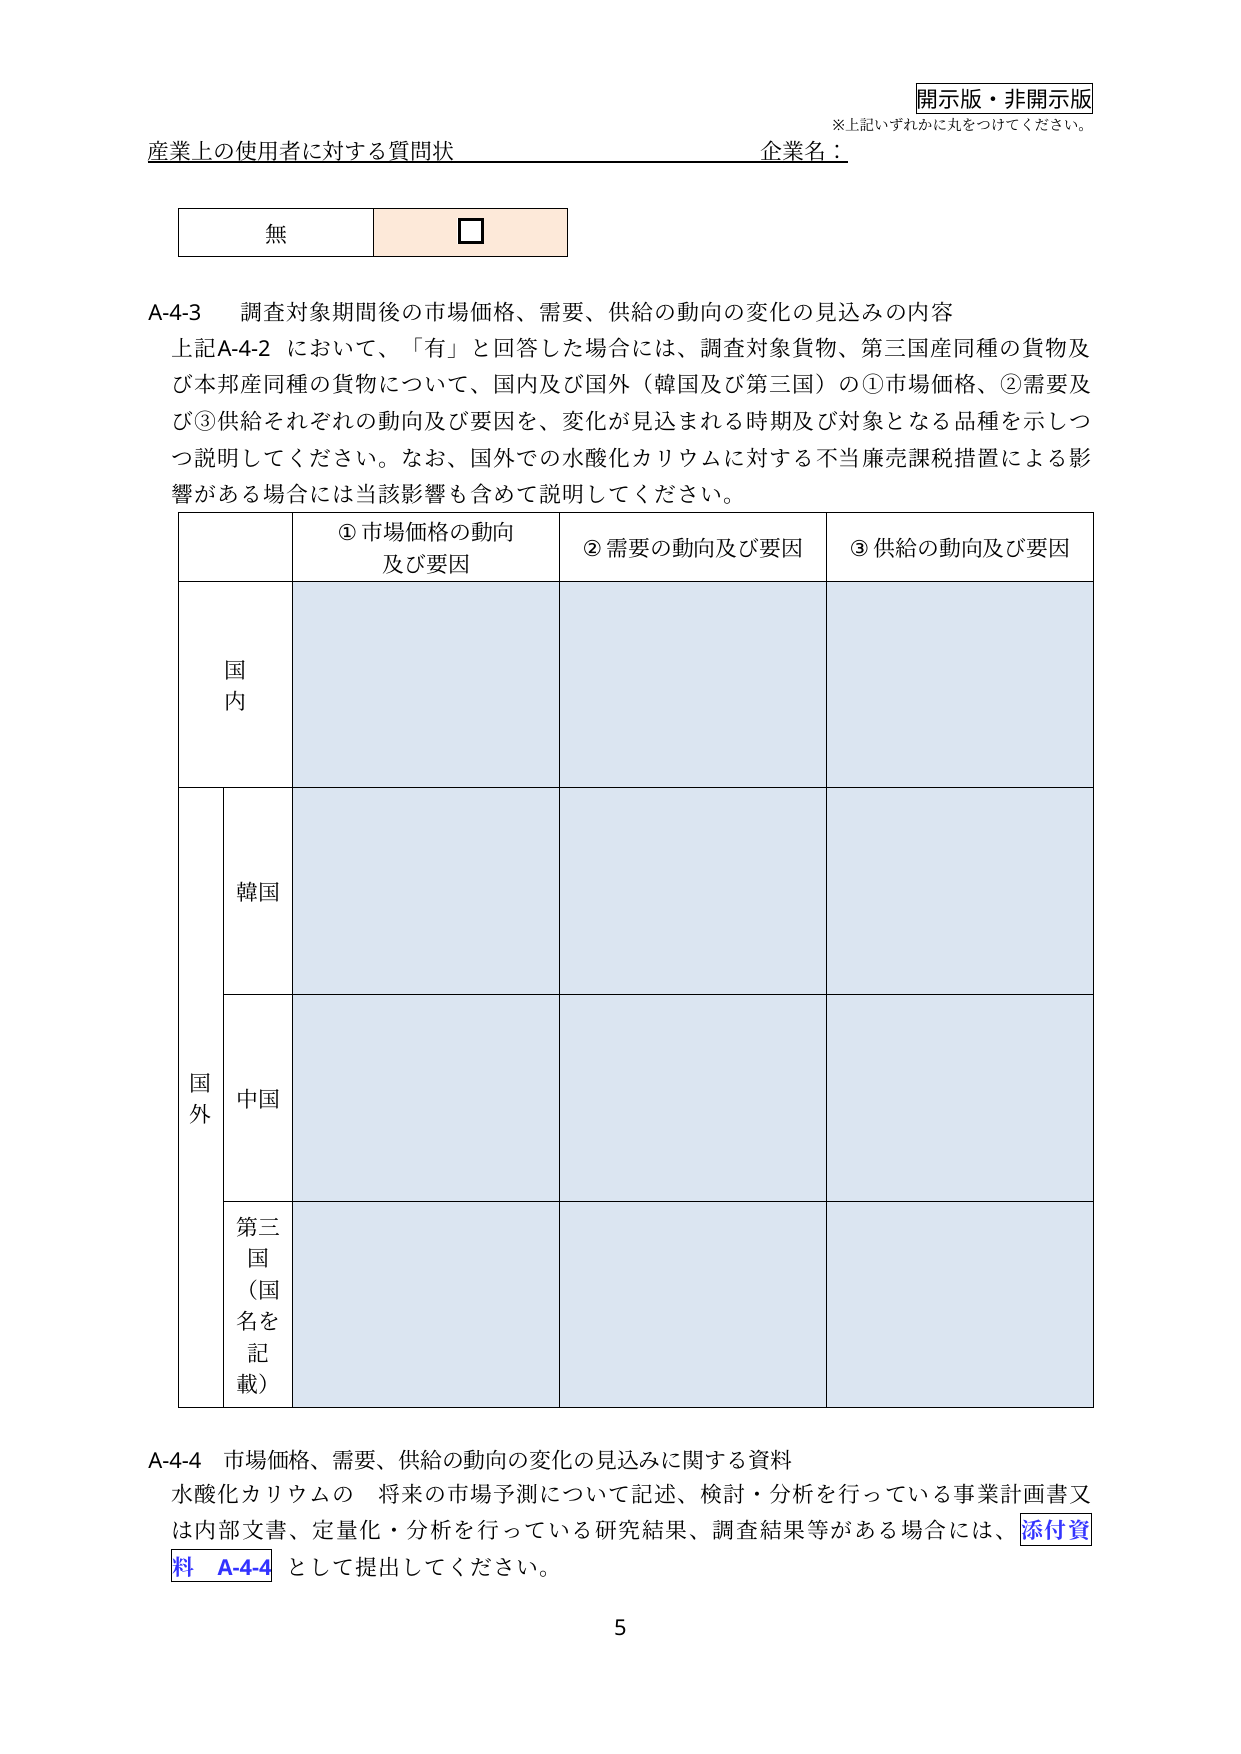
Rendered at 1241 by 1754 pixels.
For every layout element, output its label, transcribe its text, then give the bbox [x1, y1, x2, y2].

table_cell [827, 995, 1093, 1201]
list 上記A-4-2において、「有」と回答した場合には、調査対象貨物、第三国産同種の貨物及び本邦産同種の貨物について、国内及び国外（韓国及び第三国）の①市場価格、②需要及び③供給それぞれの動向及び要因を、変化が見込まれる時期及び対象となる品種を示しつつ説明してください。なお、国外での水酸化カリウムに対する不当廉売課税措置による影響がある場合には当該影響も含めて説明してください。 [171, 329, 1092, 512]
table_cell 中国 [224, 995, 292, 1201]
table_cell 無 [179, 209, 373, 256]
table_cell [560, 582, 826, 787]
table_cell [560, 788, 826, 994]
table_cell 国外 [179, 788, 223, 1407]
table_cell 韓国 [224, 788, 292, 994]
list A-4-4 市場価格、需要、供給の動向の変化の見込みに関する資料 [148, 1445, 1092, 1474]
table_cell [374, 209, 567, 256]
list A-4-3 調査対象期間後の市場価格、需要、供給の動向の変化の見込みの内容 [148, 293, 1092, 329]
table_cell [827, 1202, 1093, 1407]
table_cell [560, 1202, 826, 1407]
table_cell [293, 582, 559, 787]
table_header ①市場価格の動向 及び要因 [293, 513, 559, 581]
table_cell 第三国（国名を記載） [224, 1202, 292, 1407]
table_cell [827, 788, 1093, 994]
text 水酸化カリウムの 将来の市場予測について記述、検討・分析を行っている事業計画書又は内部文書、定量化・分析を行っている研究結果、調査結果等がある場合には、添付資料A-4-4として提出してください。 [171, 1474, 1092, 1584]
table_cell [293, 995, 559, 1201]
table_cell [827, 582, 1093, 787]
table_header [179, 513, 292, 581]
table_header ②需要の動向及び要因 [560, 513, 826, 581]
table_cell 国 内 [179, 582, 292, 787]
table_cell [293, 1202, 559, 1407]
table_header ③供給の動向及び要因 [827, 513, 1093, 581]
table_cell [560, 995, 826, 1201]
table_cell [293, 788, 559, 994]
